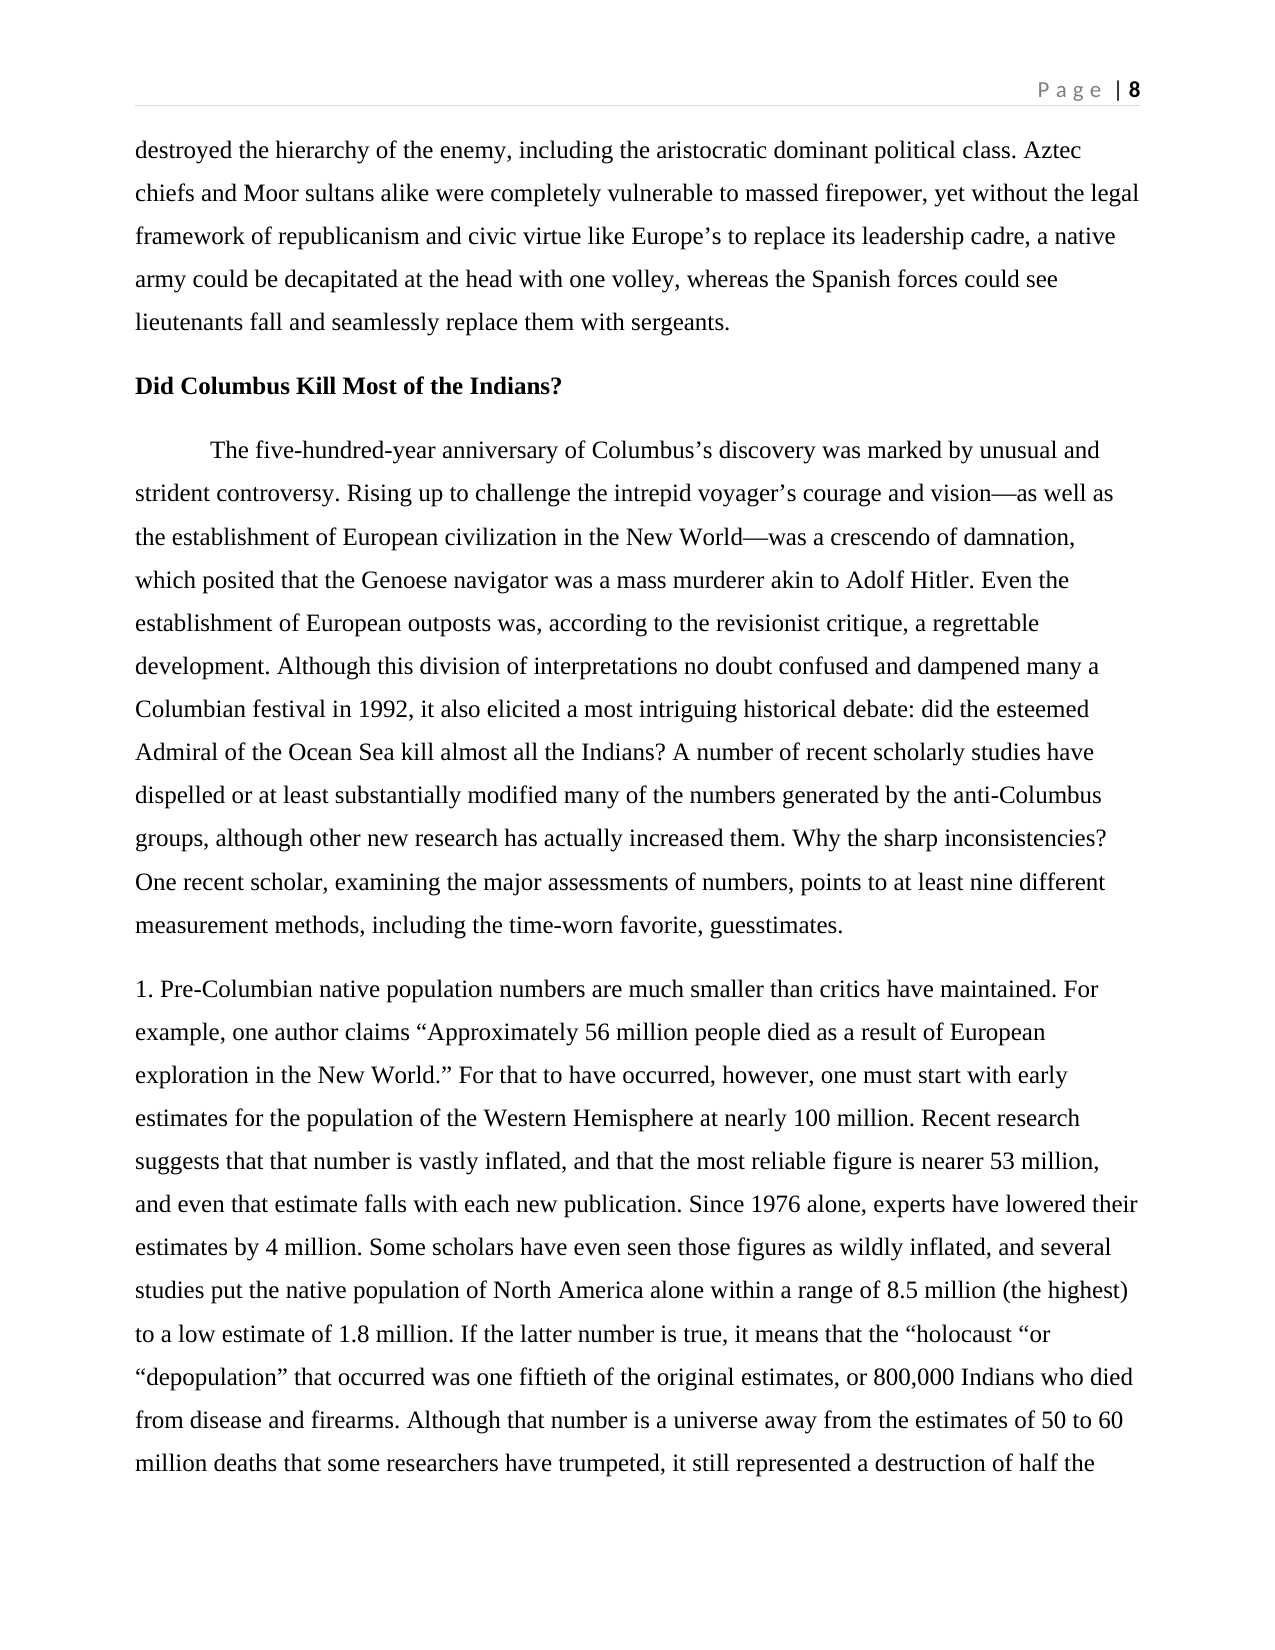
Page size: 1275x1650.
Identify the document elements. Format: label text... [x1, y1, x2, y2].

text The five-hundred-year anniversary of Columbus’s discovery was marked by unusual and strident controversy. Rising up to challenge the intrepid voyager’s courage and vision—as well as the establishment of European civilization in the New World—was a crescendo of damnation, which posited that the Genoese navigator was a mass murderer akin to Adolf Hitler. Even the establishment of European outposts was, according to the revisionist critique, a regrettable development. Although this division of interpretations no doubt confused and dampened many a Columbian festival in 1992, it also elicited a most intriguing historical debate: did the esteemed Admiral of the Ocean Sea kill almost all the Indians? A number of recent scholarly studies have dispelled or at least substantially modified many of the numbers generated by the anti-Columbus groups, although other new research has actually increased them. Why the sharp inconsistencies? One recent scholar, examining the major assessments of numbers, points to at least nine different measurement methods, including the time-worn favorite, guesstimates. [135, 435, 1140, 938]
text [135, 974, 1140, 1477]
text Did Columbus Kill Most of the Indians? [135, 371, 1140, 400]
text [135, 135, 1140, 336]
